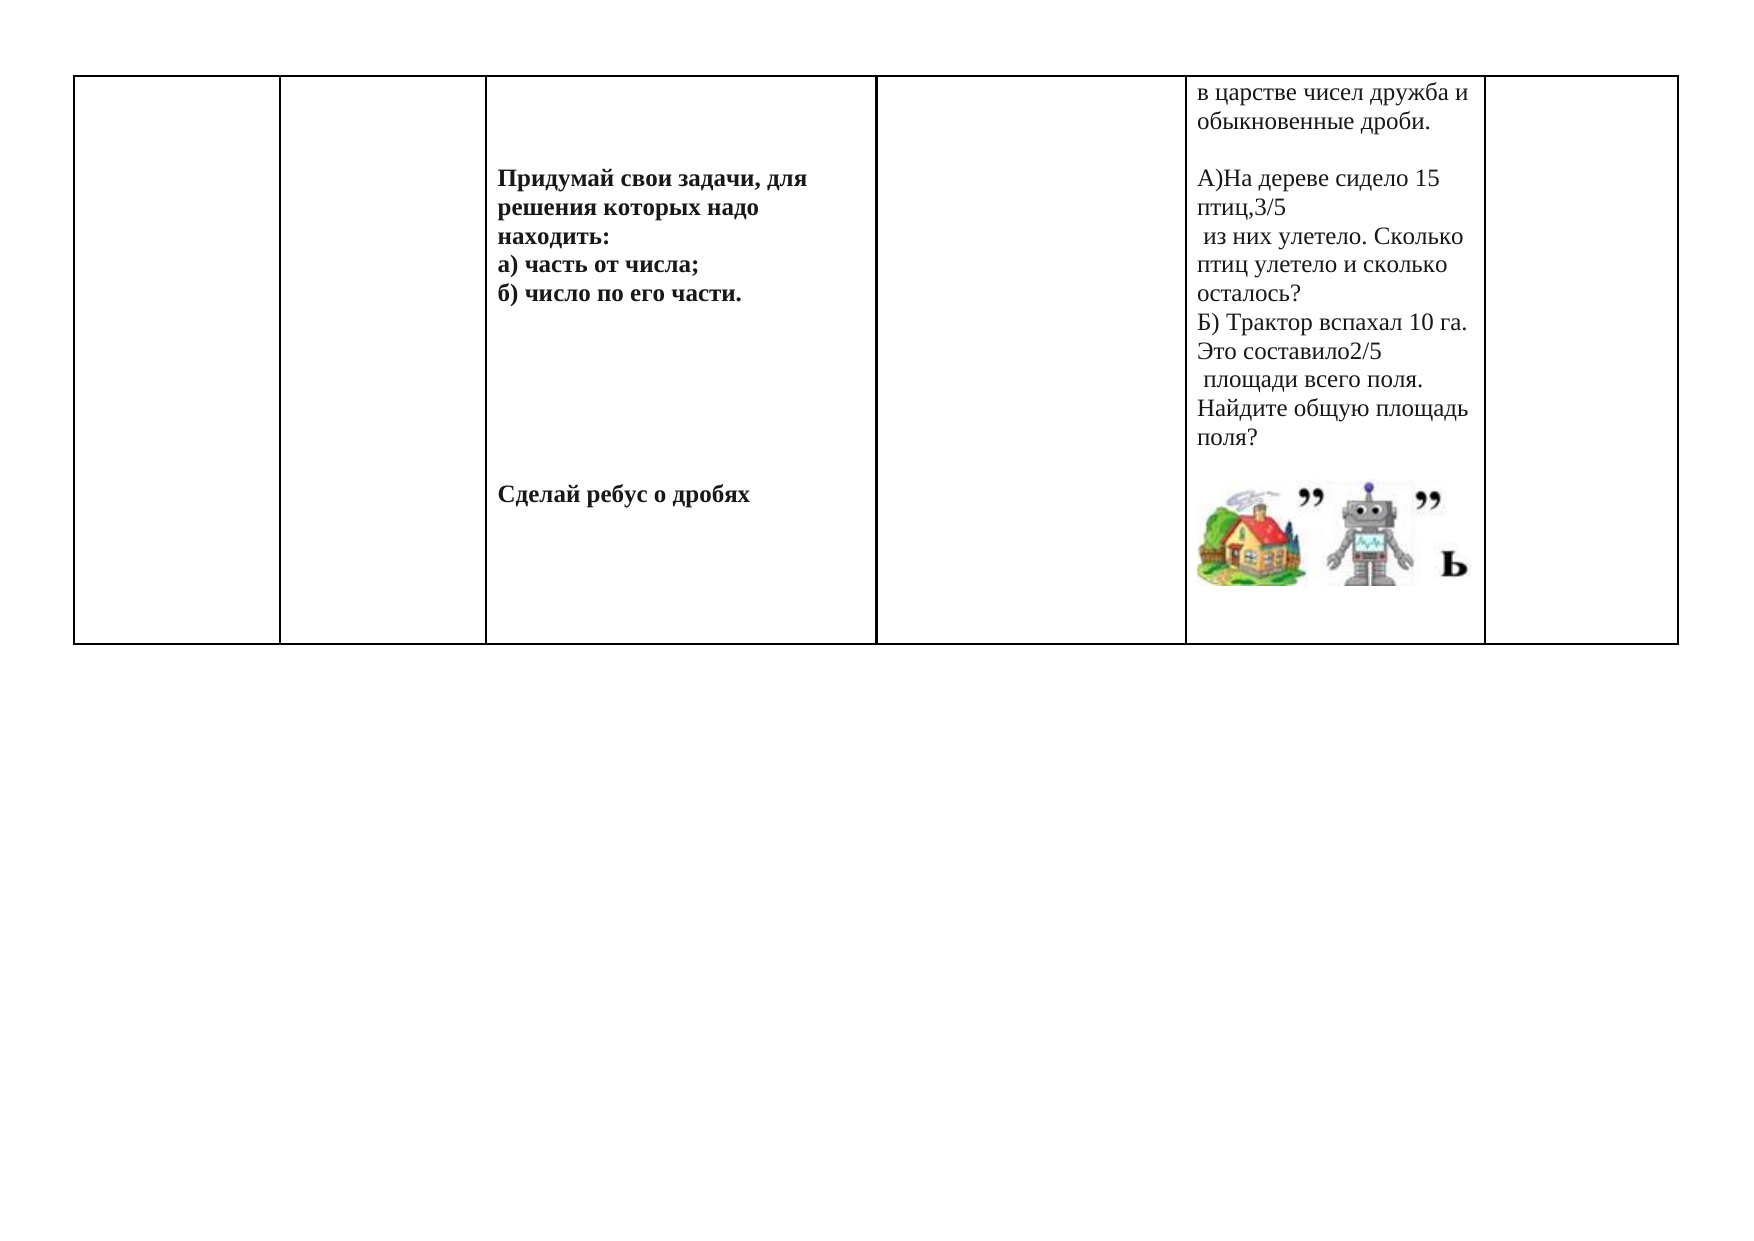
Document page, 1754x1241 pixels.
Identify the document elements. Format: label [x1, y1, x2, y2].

picture [1196, 479, 1475, 586]
table_cell [878, 77, 1185, 643]
table_cell [1486, 77, 1677, 643]
table_cell [1187, 77, 1484, 643]
table_cell [487, 77, 875, 643]
